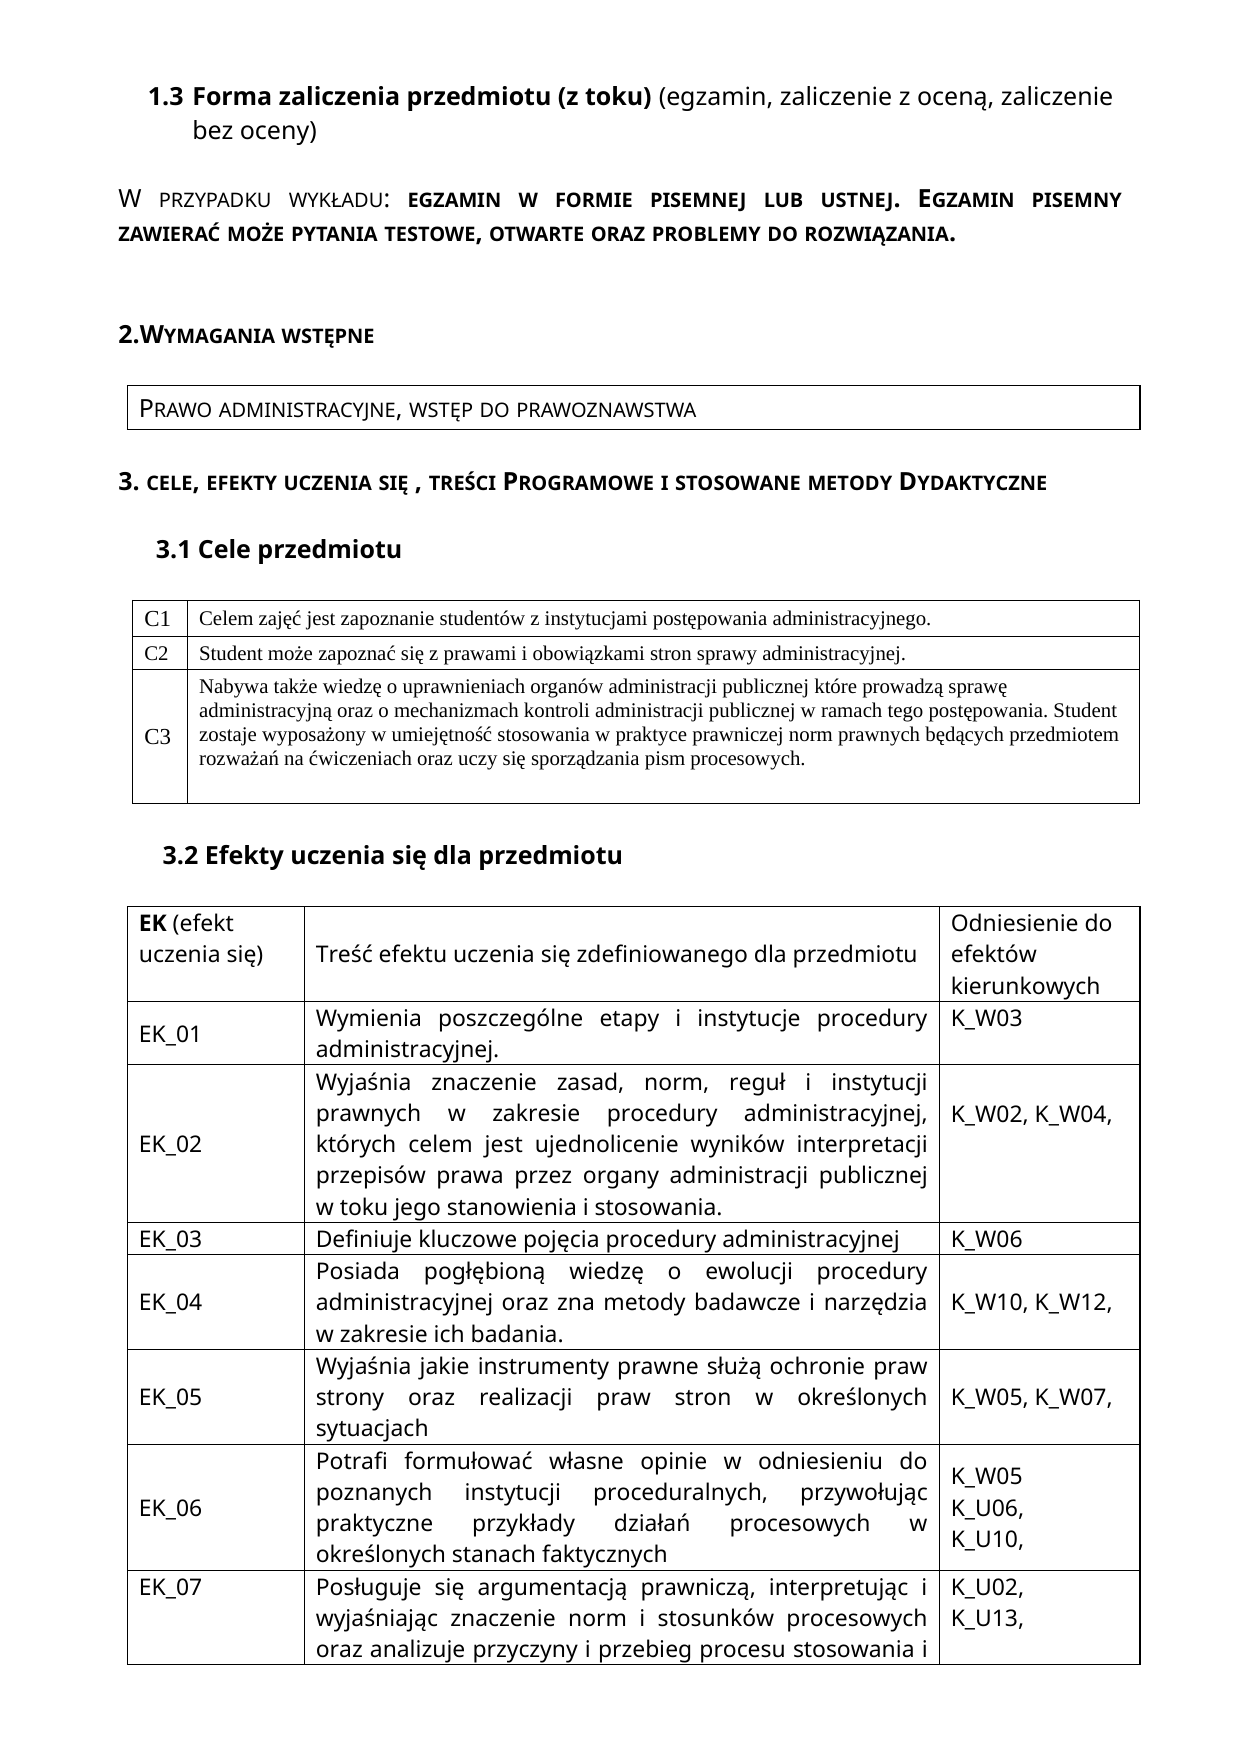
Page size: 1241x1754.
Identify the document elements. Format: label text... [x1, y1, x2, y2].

table_cell K_W06 [940, 1223, 1139, 1254]
table_cell C3 [133, 670, 187, 803]
table_cell EK_05 [128, 1350, 304, 1443]
table_header Celem zajęć jest zapoznanie studentów z instytucjami postępowania administracyjnego. [188, 601, 1139, 636]
text W przypadku wykładu: egzamin w formie pisemnej lub ustnej. Egzamin pisemny zawierać może pytania testowe, otwarte oraz problemy do rozwiązania. [118, 181, 1122, 249]
table_cell EK_04 [128, 1255, 304, 1349]
table_cell K_W05, K_W07, [940, 1350, 1139, 1443]
text 3.2 Efekty uczenia się dla przedmiotu [162, 838, 1122, 872]
table_cell EK_06 [128, 1445, 304, 1569]
text 3. cele, efekty uczenia się , treści Programowe i stosowane metody Dydaktyczne [118, 463, 1122, 498]
table_cell Definiuje kluczowe pojęcia procedury administracyjnej [305, 1223, 939, 1254]
table_cell Student może zapoznać się z prawami i obowiązkami stron sprawy administracyjnej. [188, 637, 1139, 669]
table_cell C2 [133, 637, 187, 669]
table_cell K_W03 [940, 1002, 1139, 1064]
table_cell EK_03 [128, 1223, 304, 1254]
text 3.1 Cele przedmiotu [156, 532, 1122, 566]
table_cell K_W10, K_W12, [940, 1255, 1139, 1349]
table_cell Posiada pogłębioną wiedzę o ewolucji procedury administracyjnej oraz zna metody badawcze i narzędzia w zakresie ich badania. [305, 1255, 939, 1349]
table_header C1 [133, 601, 187, 636]
table_header Prawo administracyjne, wstęp do prawoznawstwa [128, 386, 1139, 428]
table_cell EK_02 [128, 1065, 304, 1222]
table_header Treść efektu uczenia się zdefiniowanego dla przedmiotu [305, 907, 939, 1001]
table_cell Potrafi formułować własne opinie w odniesieniu do poznanych instytucji proceduralnych, przywołując praktyczne przykłady działań procesowych w określonych stanach faktycznych [305, 1445, 939, 1569]
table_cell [305, 1571, 939, 1664]
table_cell Wyjaśnia znaczenie zasad, norm, reguł i instytucji prawnych w zakresie procedury administracyjnej, których celem jest ujednolicenie wyników interpretacji przepisów prawa przez organy administracji publicznej w toku jego stanowienia i stosowania. [305, 1065, 939, 1222]
table_cell Nabywa także wiedzę o uprawnieniach organów administracji publicznej które prowadzą sprawę administracyjną oraz o mechanizmach kontroli administracji publicznej w ramach tego postępowania. Student zostaje wyposażony w umiejętność stosowania w praktyce prawniczej norm prawnych będących przedmiotem rozważań na ćwiczeniach oraz uczy się sporządzania pism procesowych. [188, 670, 1139, 803]
table_header Odniesienie do efektów kierunkowych [940, 907, 1139, 1001]
table_cell Wyjaśnia jakie instrumenty prawne służą ochronie praw strony oraz realizacji praw stron w określonych sytuacjach [305, 1350, 939, 1443]
table_header EK (efekt uczenia się) [128, 907, 304, 1001]
table_cell K_W05 K_U06, K_U10, [940, 1445, 1139, 1569]
table_cell Wymienia poszczególne etapy i instytucje procedury administracyjnej. [305, 1002, 939, 1064]
text 2.Wymagania wstępne [118, 317, 1122, 351]
table_cell EK_07 [128, 1571, 304, 1664]
table_cell K_U02, K_U13, [940, 1571, 1139, 1664]
text 1.3 Forma zaliczenia przedmiotu (z toku) (egzamin, zaliczenie z oceną, zaliczenie bez oceny) [148, 78, 1122, 147]
table_cell EK_01 [128, 1002, 304, 1064]
table_cell K_W02, K_W04, [940, 1065, 1139, 1222]
